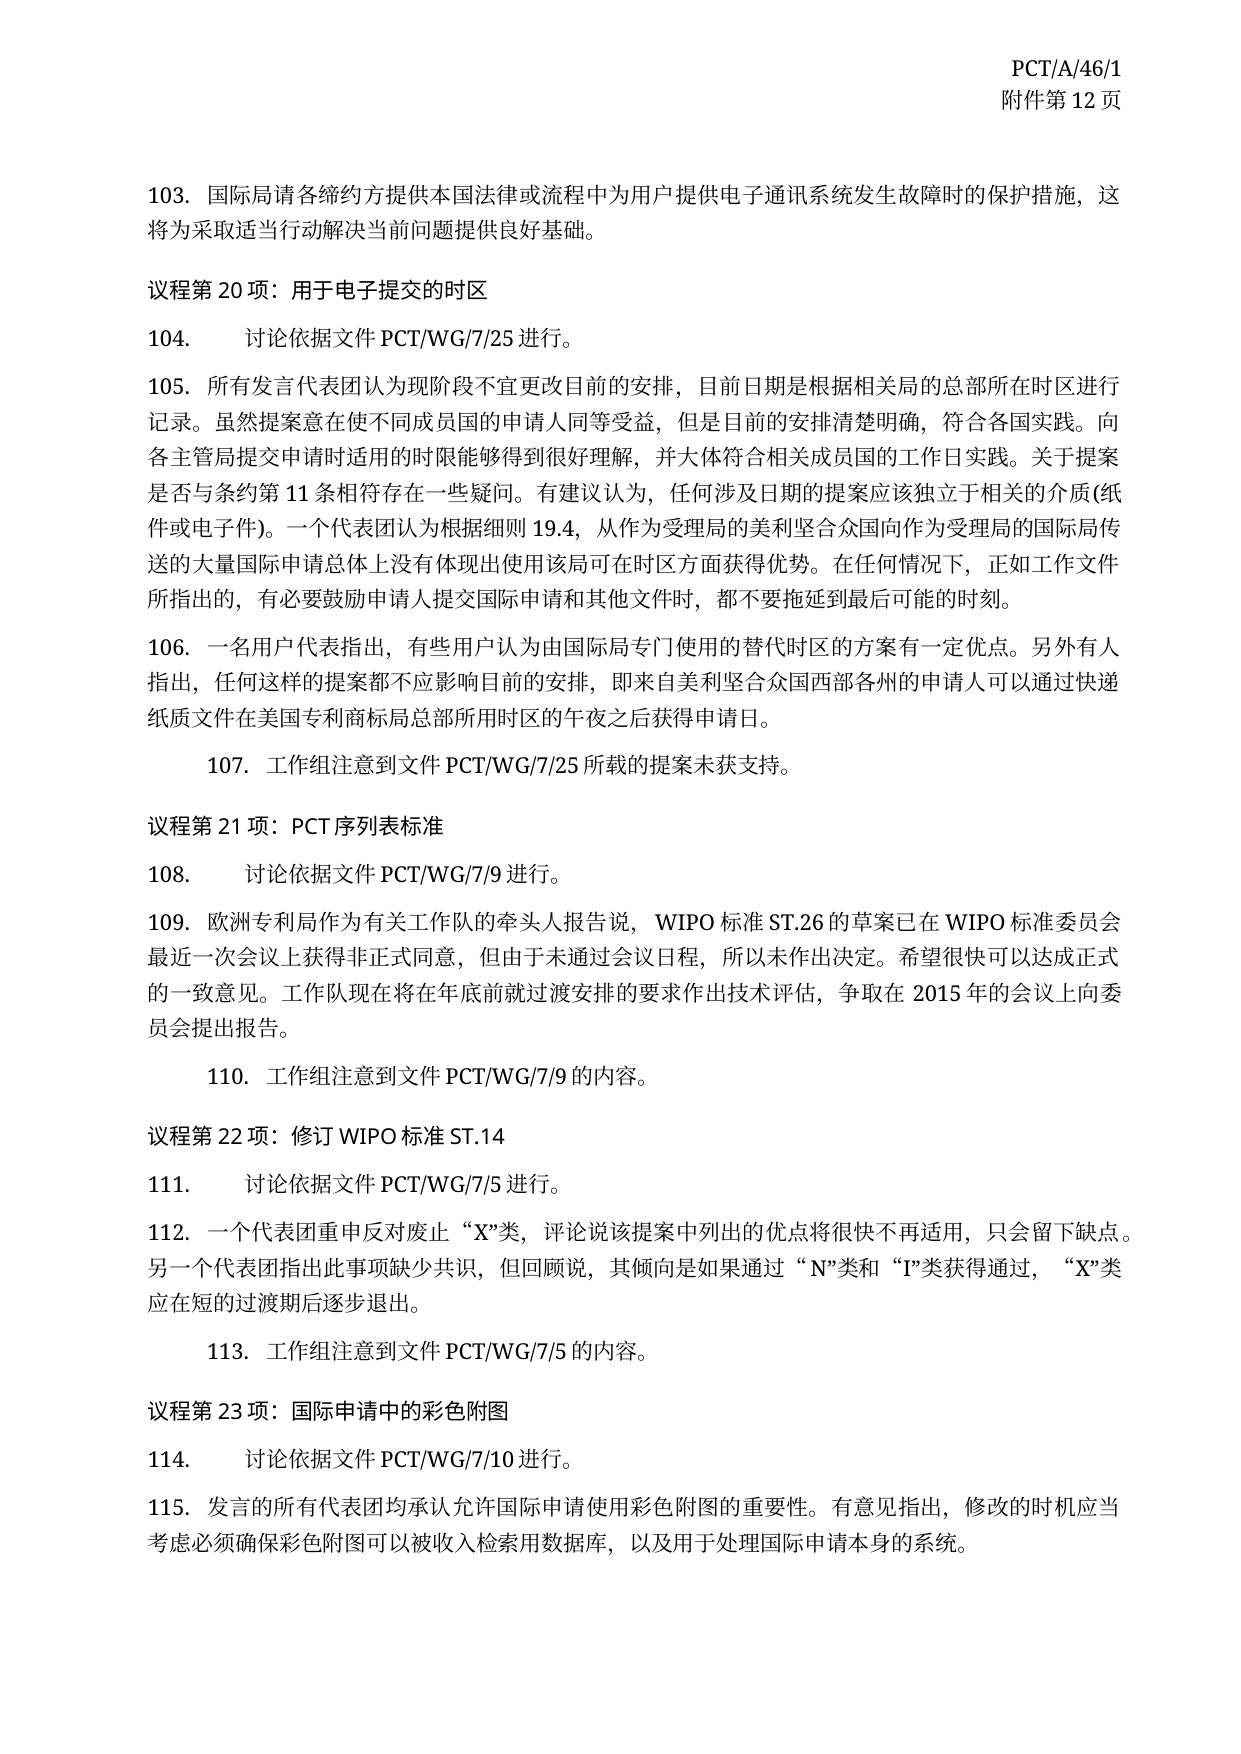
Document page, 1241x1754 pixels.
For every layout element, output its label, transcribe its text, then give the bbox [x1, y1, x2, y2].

list 讨论依据文件PCT/WG/7/10进行。 [148, 1439, 1122, 1474]
text 议程第22项：修订WIPO标准ST.14 [148, 1116, 1122, 1151]
list 工作组注意到文件PCT/WG/7/9的内容。 [207, 1055, 1122, 1091]
text 议程第23项：国际申请中的彩色附图 [148, 1391, 1122, 1426]
list 讨论依据文件PCT/WG/7/5进行。 [148, 1164, 1122, 1199]
list 国际局请各缔约方提供本国法律或流程中为用户提供电子通讯系统发生故障时的保护措施，这将为采取适当行动解决当前问题提供良好基础。 [148, 174, 1122, 245]
list 一个代表团重申反对废止“X”类，评论说该提案中列出的优点将很快不再适用，只会留下缺点。另一个代表团指出此事项缺少共识，但回顾说，其倾向是如果通过“N”类和“I”类获得通过，“X”类应在短的过渡期后逐步退出。 [148, 1212, 1122, 1318]
list 一名用户代表指出，有些用户认为由国际局专门使用的替代时区的方案有一定优点。另外有人指出，任何这样的提案都不应影响目前的安排，即来自美利坚合众国西部各州的申请人可以通过快递纸质文件在美国专利商标局总部所用时区的午夜之后获得申请日。 [148, 626, 1122, 732]
list 所有发言代表团认为现阶段不宜更改目前的安排，目前日期是根据相关局的总部所在时区进行记录。虽然提案意在使不同成员国的申请人同等受益，但是目前的安排清楚明确，符合各国实践。向各主管局提交申请时适用的时限能够得到很好理解，并大体符合相关成员国的工作日实践。关于提案是否与条约第11条相符存在一些疑问。有建议认为，任何涉及日期的提案应该独立于相关的介质(纸件或电子件)。一个代表团认为根据细则19.4，从作为受理局的美利坚合众国向作为受理局的国际局传送的大量国际申请总体上没有体现出使用该局可在时区方面获得优势。在任何情况下，正如工作文件所指出的，有必要鼓励申请人提交国际申请和其他文件时，都不要拖延到最后可能的时刻。 [148, 366, 1122, 614]
list 发言的所有代表团均承认允许国际申请使用彩色附图的重要性。有意见指出，修改的时机应当考虑必须确保彩色附图可以被收入检索用数据库，以及用于处理国际申请本身的系统。 [148, 1487, 1122, 1557]
list 讨论依据文件PCT/WG/7/9进行。 [148, 853, 1122, 889]
text 议程第20项：用于电子提交的时区 [148, 270, 1122, 305]
list 欧洲专利局作为有关工作队的牵头人报告说，WIPO标准ST.26的草案已在WIPO标准委员会最近一次会议上获得非正式同意，但由于未通过会议日程，所以未作出决定。希望很快可以达成正式的一致意见。工作队现在将在年底前就过渡安排的要求作出技术评估，争取在2015年的会议上向委员会提出报告。 [148, 901, 1122, 1043]
list 工作组注意到文件PCT/WG/7/5的内容。 [207, 1330, 1122, 1366]
list 工作组注意到文件PCT/WG/7/25所载的提案未获支持。 [207, 745, 1122, 780]
list 讨论依据文件PCT/WG/7/25进行。 [148, 318, 1122, 353]
text 议程第21项：PCT序列表标准 [148, 805, 1122, 841]
